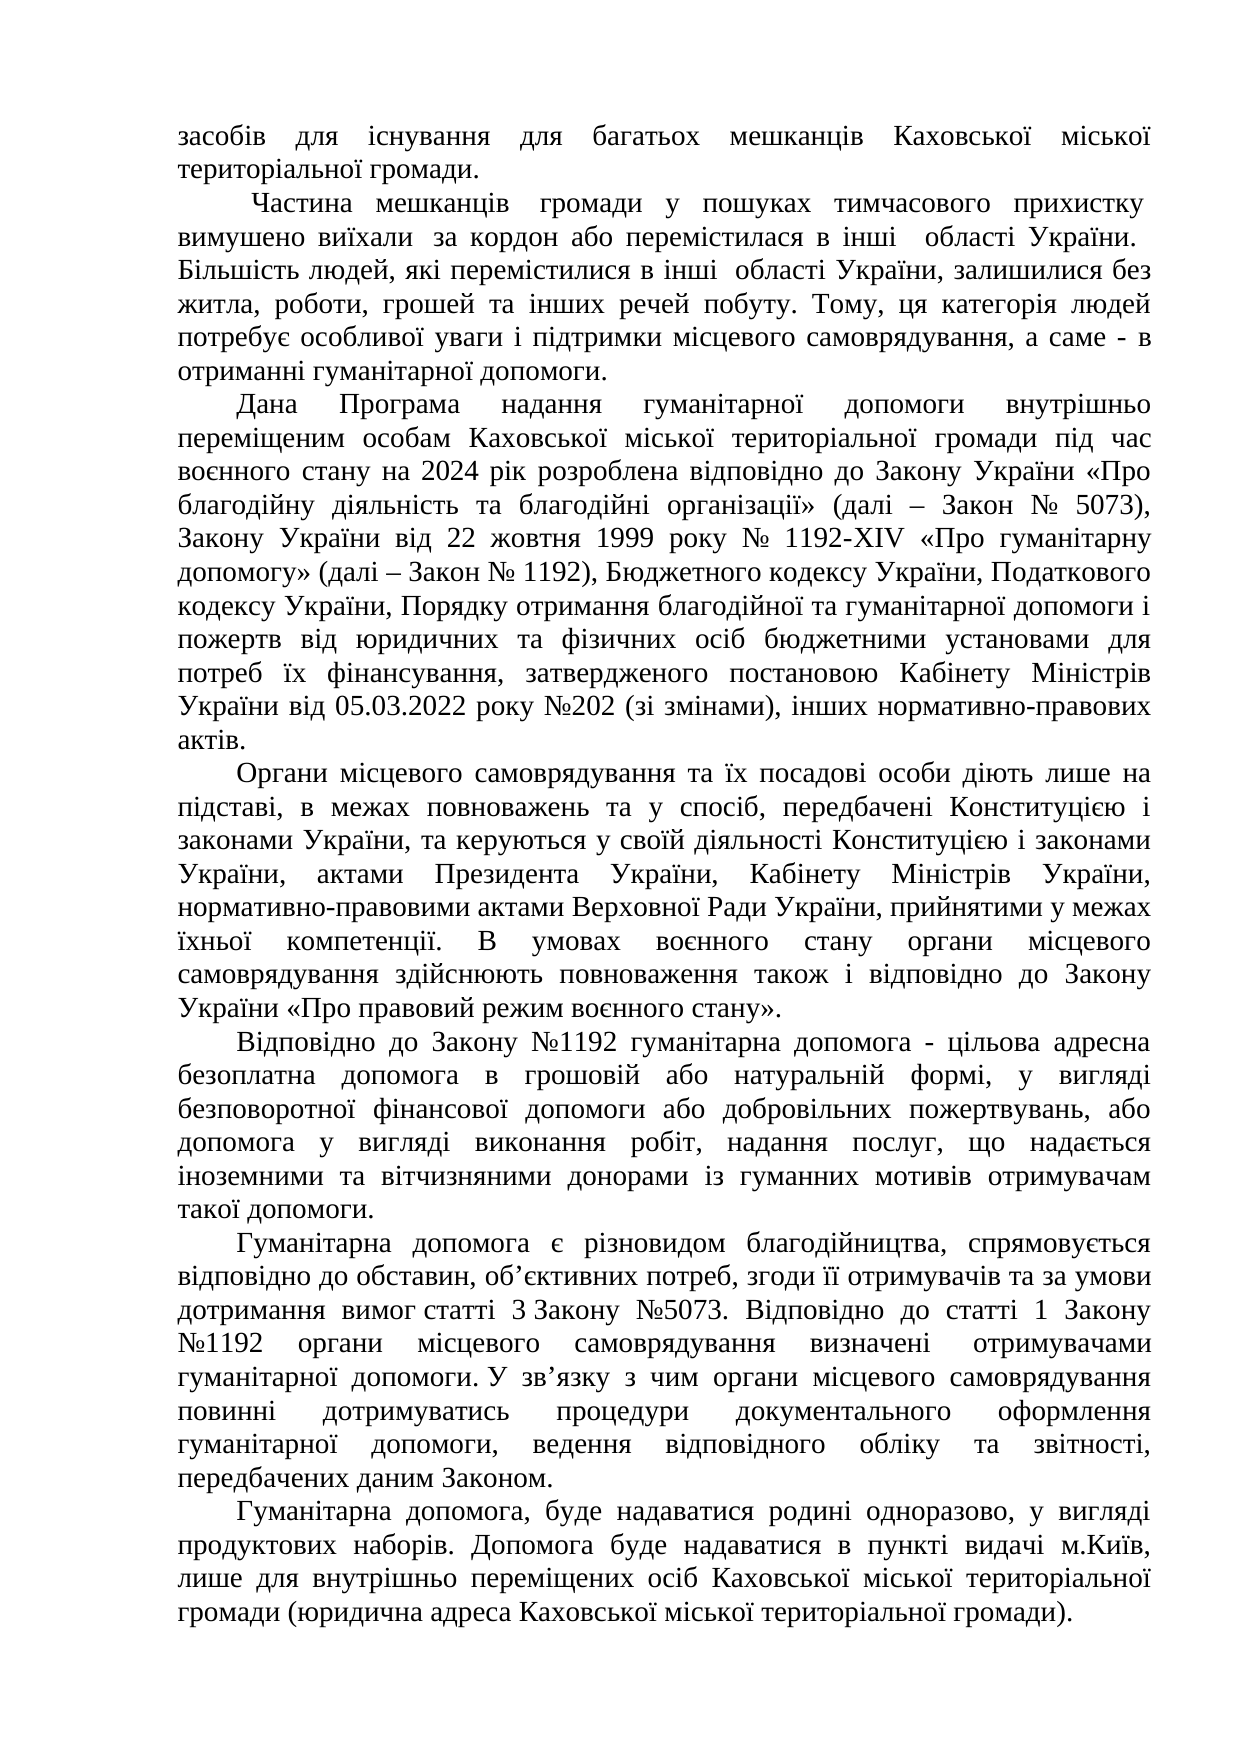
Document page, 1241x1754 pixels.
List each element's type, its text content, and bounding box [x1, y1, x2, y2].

text Дана Програма надання гуманітарної допомоги внутрішньо переміщеним особам Каховської міської територіальної громади під час воєнного стану на 2024 рік розроблена відповідно до Закону України «Про благодійну діяльність та благодійні організації» (далі – Закон № 5073), Закону України від 22 жовтня 1999 року № 1192-XIV «Про гуманітарну допомогу» (далі – Закон № 1192), Бюджетного кодексу України, Податкового кодексу України, Порядку отримання благодійної та гуманітарної допомоги і пожертв від юридичних та фізичних осіб бюджетними установами для потреб їх фінансування, затвердженого постановою Кабінету Міністрів України від 05.03.2022 року №202 (зі змінами), інших нормативно-правових актів. [177, 386, 1152, 755]
text Гуманітарна допомога є різновидом благодійництва, спрямовується відповідно до обставин, об’єктивних потреб, згоди її отримувачів та за умови дотримання вимог статті 3 Закону №5073. Відповідно до статті 1 Закону №1192 органи місцевого самоврядування визначені отримувачами гуманітарної допомоги. У зв’язку з чим органи місцевого самоврядування повинні дотримуватись процедури документального оформлення гуманітарної допомоги, ведення відповідного обліку та звітності, передбачених даним Законом. [177, 1225, 1152, 1493]
text Гуманітарна допомога, буде надаватися родині одноразово, у вигляді продуктових наборів. Допомога буде надаватися в пункті видачі м.Київ, лише для внутрішньо переміщених осіб Каховської міської територіальної громади (юридична адреса Каховської міської територіальної громади). [177, 1493, 1152, 1627]
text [177, 118, 1152, 185]
text Частина мешканців громади у пошуках тимчасового прихистку вимушено виїхали за кордон або перемістилася в інші області України. Більшість людей, які перемістилися в інші області України, залишилися без житла, роботи, грошей та інших речей побуту. Тому, ця категорія людей потребує особливої уваги і підтримки місцевого самоврядування, а саме - в отриманні гуманітарної допомоги. [177, 185, 1152, 386]
text Відповідно до Закону №1192 гуманітарна допомога - цільова адресна безоплатна допомога в грошовій або натуральній формі, у вигляді безповоротної фінансової допомоги або добровільних пожертвувань, або допомога у вигляді виконання робіт, надання послуг, що надається іноземними та вітчизняними донорами із гуманних мотивів отримувачам такої допомоги. [177, 1024, 1152, 1225]
text Органи місцевого самоврядування та їх посадові особи діють лише на підставі, в межах повноважень та у спосіб, передбачені Конституцією і законами України, та керуються у своїй діяльності Конституцією і законами України, актами Президента України, Кабінету Міністрів України, нормативно-правовими актами Верховної Ради України, прийнятими у межах їхньої компетенції. В умовах воєнного стану органи місцевого самоврядування здійснюють повноваження також і відповідно до Закону України «Про правовий режим воєнного стану». [177, 755, 1152, 1024]
